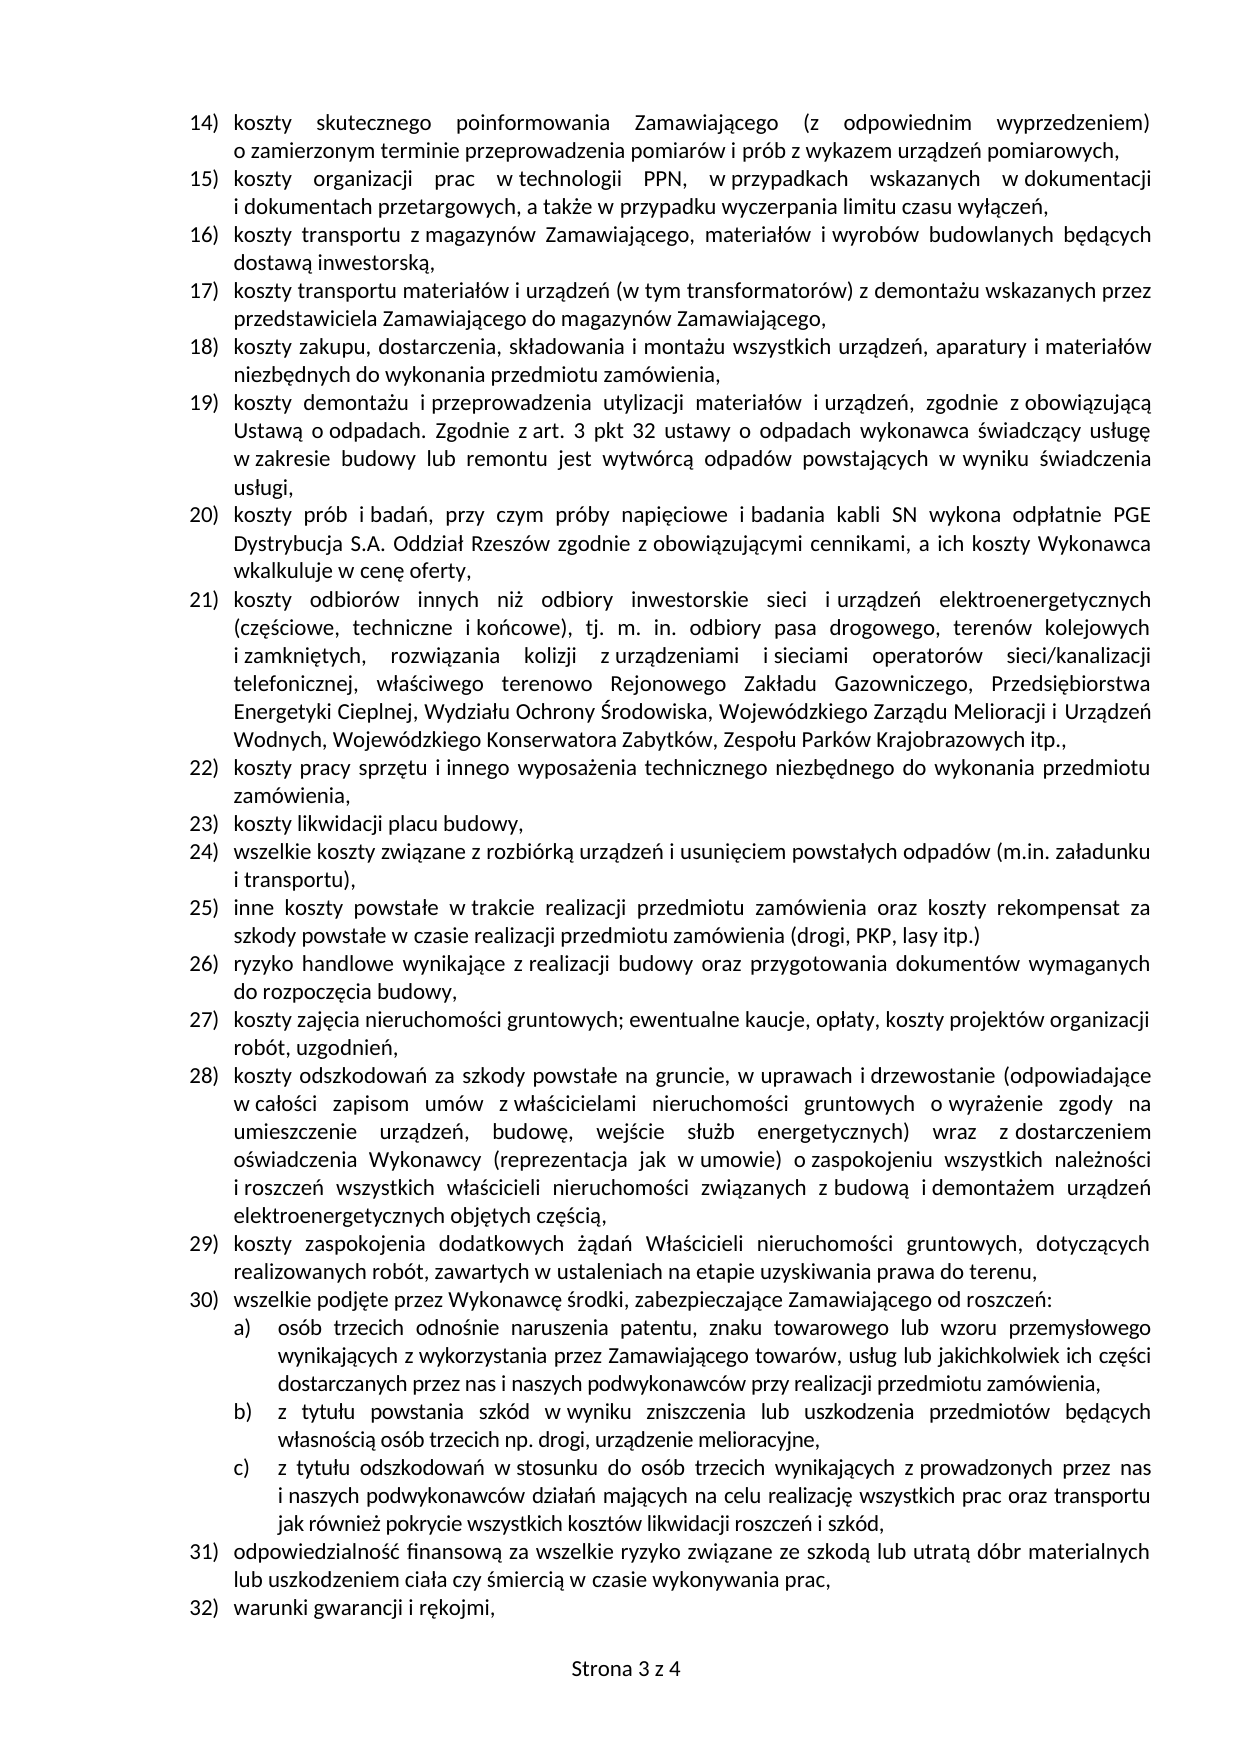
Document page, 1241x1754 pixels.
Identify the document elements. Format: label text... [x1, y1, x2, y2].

list koszty demontażu i przeprowadzenia utylizacji materiałów i urządzeń, zgodnie z obowiązującą Ustawą o odpadach. Zgodnie z art. 3 pkt 32 ustawy o odpadach wykonawca świadczący usługę w zakresie budowy lub remontu jest wytwórcą odpadów powstających w wyniku świadczenia usługi, [189, 388, 1152, 501]
list warunki gwarancji i rękojmi, [189, 1593, 1152, 1621]
list ryzyko handlowe wynikające z realizacji budowy oraz przygotowania dokumentów wymaganych do rozpoczęcia budowy, [189, 949, 1152, 1005]
list wszelkie koszty związane z rozbiórką urządzeń i usunięciem powstałych odpadów (m.in. załadunku i transportu), [189, 837, 1152, 893]
list koszty transportu materiałów i urządzeń (w tym transformatorów) z demontażu wskazanych przez przedstawiciela Zamawiającego do magazynów Zamawiającego, [189, 276, 1152, 332]
list koszty zakupu, dostarczenia, składowania i montażu wszystkich urządzeń, aparatury i materiałów niezbędnych do wykonania przedmiotu zamówienia, [189, 332, 1152, 388]
list koszty zajęcia nieruchomości gruntowych; ewentualne kaucje, opłaty, koszty projektów organizacji robót, uzgodnień, [189, 1005, 1152, 1061]
list z tytułu powstania szkód w wyniku zniszczenia lub uszkodzenia przedmiotów będących własnością osób trzecich np. drogi, urządzenie melioracyjne, [233, 1397, 1152, 1453]
list wszelkie podjęte przez Wykonawcę środki, zabezpieczające Zamawiającego od roszczeń: [189, 1285, 1152, 1313]
list inne koszty powstałe w trakcie realizacji przedmiotu zamówienia oraz koszty rekompensat za szkody powstałe w czasie realizacji przedmiotu zamówienia (drogi, PKP, lasy itp.) [189, 893, 1152, 949]
list koszty pracy sprzętu i innego wyposażenia technicznego niezbędnego do wykonania przedmiotu zamówienia, [189, 753, 1152, 809]
list odpowiedzialność finansową za wszelkie ryzyko związane ze szkodą lub utratą dóbr materialnych lub uszkodzeniem ciała czy śmiercią w czasie wykonywania prac, [189, 1537, 1152, 1593]
list z tytułu odszkodowań w stosunku do osób trzecich wynikających z prowadzonych przez nas i naszych podwykonawców działań mających na celu realizację wszystkich prac oraz transportu jak również pokrycie wszystkich kosztów likwidacji roszczeń i szkód, [233, 1453, 1152, 1537]
list koszty transportu z magazynów Zamawiającego, materiałów i wyrobów budowlanych będących dostawą inwestorską, [189, 220, 1152, 276]
list koszty skutecznego poinformowania Zamawiającego (z odpowiednim wyprzedzeniem) o zamierzonym terminie przeprowadzenia pomiarów i prób z wykazem urządzeń pomiarowych, [189, 108, 1152, 164]
list osób trzecich odnośnie naruszenia patentu, znaku towarowego lub wzoru przemysłowego wynikających z wykorzystania przez Zamawiającego towarów, usług lub jakichkolwiek ich części dostarczanych przez nas i naszych podwykonawców przy realizacji przedmiotu zamówienia, [233, 1313, 1152, 1397]
list koszty prób i badań, przy czym próby napięciowe i badania kabli SN wykona odpłatnie PGE Dystrybucja S.A. Oddział Rzeszów zgodnie z obowiązującymi cennikami, a ich koszty Wykonawca wkalkuluje w cenę oferty, [189, 501, 1152, 585]
list koszty organizacji prac w technologii PPN, w przypadkach wskazanych w dokumentacji i dokumentach przetargowych, a także w przypadku wyczerpania limitu czasu wyłączeń, [189, 164, 1152, 220]
list koszty zaspokojenia dodatkowych żądań Właścicieli nieruchomości gruntowych, dotyczących realizowanych robót, zawartych w ustaleniach na etapie uzyskiwania prawa do terenu, [189, 1229, 1152, 1285]
list koszty odbiorów innych niż odbiory inwestorskie sieci i urządzeń elektroenergetycznych (częściowe, techniczne i końcowe), tj. m. in. odbiory pasa drogowego, terenów kolejowych i zamkniętych, rozwiązania kolizji z urządzeniami i sieciami operatorów sieci/kanalizacji telefonicznej, właściwego terenowo Rejonowego Zakładu Gazowniczego, Przedsiębiorstwa Energetyki Cieplnej, Wydziału Ochrony Środowiska, Wojewódzkiego Zarządu Melioracji i Urządzeń Wodnych, Wojewódzkiego Konserwatora Zabytków, Zespołu Parków Krajobrazowych itp., [189, 585, 1152, 753]
list koszty likwidacji placu budowy, [189, 809, 1152, 837]
list koszty odszkodowań za szkody powstałe na gruncie, w uprawach i drzewostanie (odpowiadające w całości zapisom umów z właścicielami nieruchomości gruntowych o wyrażenie zgody na umieszczenie urządzeń, budowę, wejście służb energetycznych) wraz z dostarczeniem oświadczenia Wykonawcy (reprezentacja jak w umowie) o zaspokojeniu wszystkich należności i roszczeń wszystkich właścicieli nieruchomości związanych z budową i demontażem urządzeń elektroenergetycznych objętych częścią, [189, 1061, 1152, 1229]
